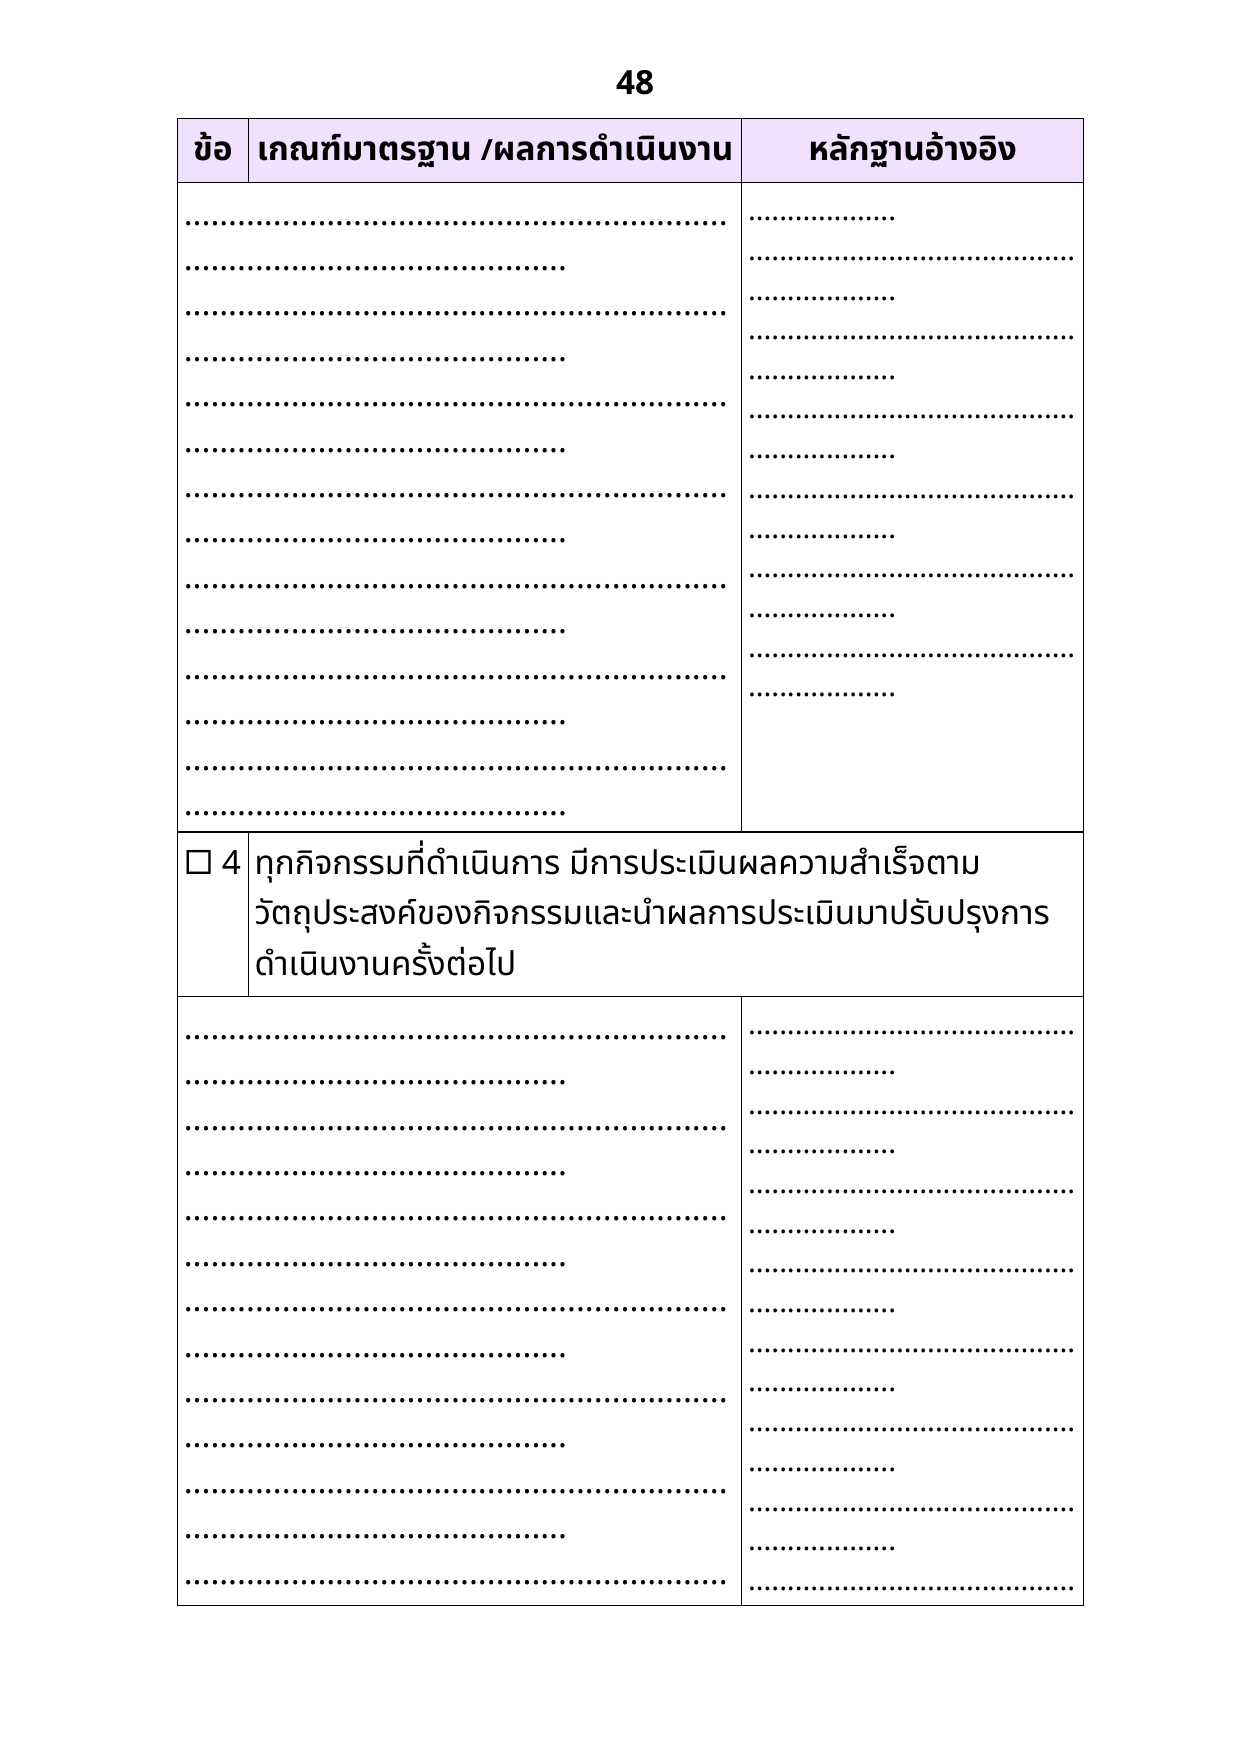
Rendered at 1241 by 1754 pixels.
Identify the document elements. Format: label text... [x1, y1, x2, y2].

table_cell 4 [178, 833, 248, 996]
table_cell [742, 997, 1083, 1605]
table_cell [742, 183, 1083, 831]
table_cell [178, 997, 741, 1605]
table_cell ทุกกิจกรรมที่ดำเนินการ มีการประเมินผลความสำเร็จตามวัตถุประสงค์ของกิจกรรมและนำผลการประเมินมาปรับปรุงการดำเนินงานครั้งต่อไป [249, 833, 1083, 996]
table_header ข้อ [178, 119, 248, 182]
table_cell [178, 183, 741, 831]
table_header เกณฑ์มาตรฐาน /ผลการดำเนินงาน [249, 119, 741, 182]
table_header หลักฐานอ้างอิง [742, 119, 1083, 182]
